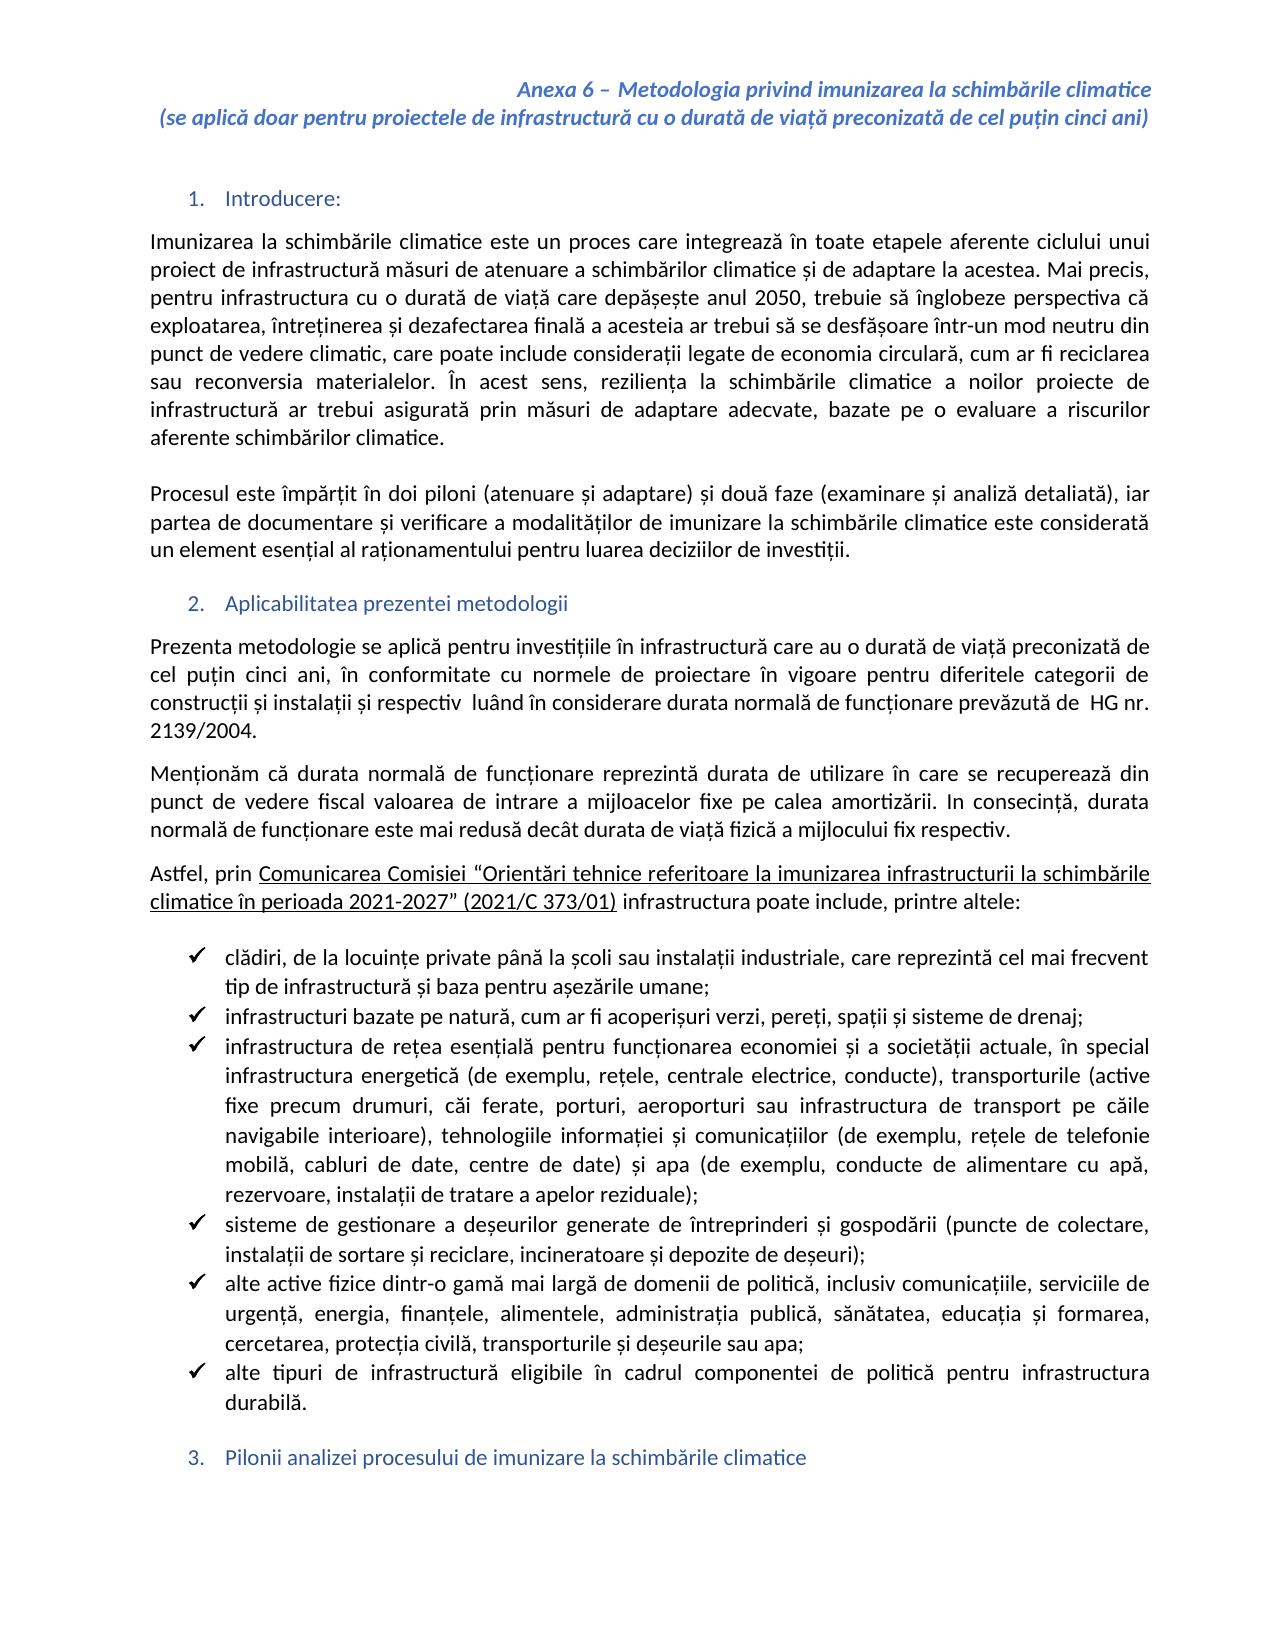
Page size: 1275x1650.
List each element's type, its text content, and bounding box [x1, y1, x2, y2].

list infrastructura de rețea esențială pentru funcționarea economiei și a societății actuale, în special infrastructura energetică (de exemplu, rețele, centrale electrice, conducte), transporturile (active fixe precum drumuri, căi ferate, porturi, aeroporturi sau infrastructura de transport pe căile navigabile interioare), tehnologiile informației și comunicațiilor (de exemplu, rețele de telefonie mobilă, cabluri de date, centre de date) și apa (de exemplu, conducte de alimentare cu apă, rezervoare, instalații de tratare a apelor reziduale); [187, 1032, 1152, 1208]
list alte tipuri de infrastructură eligibile în cadrul componentei de politică pentru infrastructura durabilă. [187, 1358, 1152, 1416]
text Astfel, prin Comunicarea Comisiei “Orientări tehnice referitoare la imunizarea infrastructurii la schimbările climatice în perioada 2021-2027” (2021/C 373/01) infrastructura poate include, printre altele: [150, 859, 1152, 915]
subtitle Aplicabilitatea prezentei metodologii [187, 589, 1152, 617]
text Procesul este împărțit în doi piloni (atenuare și adaptare) și două faze (examinare și analiză detaliată), iar partea de documentare și verificare a modalităților de imunizare la schimbările climatice este considerată un element esențial al raționamentului pentru luarea deciziilor de investiții. [150, 479, 1152, 564]
subtitle Introducere: [187, 184, 1152, 212]
text Imunizarea la schimbările climatice este un proces care integrează în toate etapele aferente ciclului unui proiect de infrastructură măsuri de atenuare a schimbărilor climatice și de adaptare la acestea. Mai precis, pentru infrastructura cu o durată de viață care depășește anul 2050, trebuie să înglobeze perspectiva că exploatarea, întreținerea și dezafectarea finală a acesteia ar trebui să se desfășoare într-un mod neutru din punct de vedere climatic, care poate include considerații legate de economia circulară, cum ar fi reciclarea sau reconversia materialelor. În acest sens, reziliența la schimbările climatice a noilor proiecte de infrastructură ar trebui asigurată prin măsuri de adaptare adecvate, bazate pe o evaluare a riscurilor aferente schimbărilor climatice. [150, 227, 1152, 452]
list infrastructuri bazate pe natură, cum ar fi acoperișuri verzi, pereți, spații și sisteme de drenaj; [187, 1002, 1152, 1030]
subtitle Pilonii analizei procesului de imunizare la schimbările climatice [187, 1443, 1152, 1471]
text Prezenta metodologie se aplică pentru investițiile în infrastructură care au o durată de viață preconizată de cel puțin cinci ani, în conformitate cu normele de proiectare în vigoare pentru diferitele categorii de construcții și instalații și respectiv luând în considerare durata normală de funcționare prevăzută de HG nr. 2139/2004. [150, 632, 1152, 744]
list clădiri, de la locuințe private până la școli sau instalații industriale, care reprezintă cel mai frecvent tip de infrastructură și baza pentru așezările umane; [187, 943, 1152, 1001]
text Menționăm că durata normală de funcționare reprezintă durata de utilizare în care se recuperează din punct de vedere fiscal valoarea de intrare a mijloacelor fixe pe calea amortizării. In consecință, durata normală de funcționare este mai redusă decât durata de viață fizică a mijlocului fix respectiv. [150, 759, 1152, 843]
list alte active fizice dintr-o gamă mai largă de domenii de politică, inclusiv comunicațiile, serviciile de urgență, energia, finanțele, alimentele, administrația publică, sănătatea, educația și formarea, cercetarea, protecția civilă, transporturile și deșeurile sau apa; [187, 1269, 1152, 1357]
list sisteme de gestionare a deșeurilor generate de întreprinderi și gospodării (puncte de colectare, instalații de sortare și reciclare, incineratoare și depozite de deșeuri); [187, 1210, 1152, 1268]
